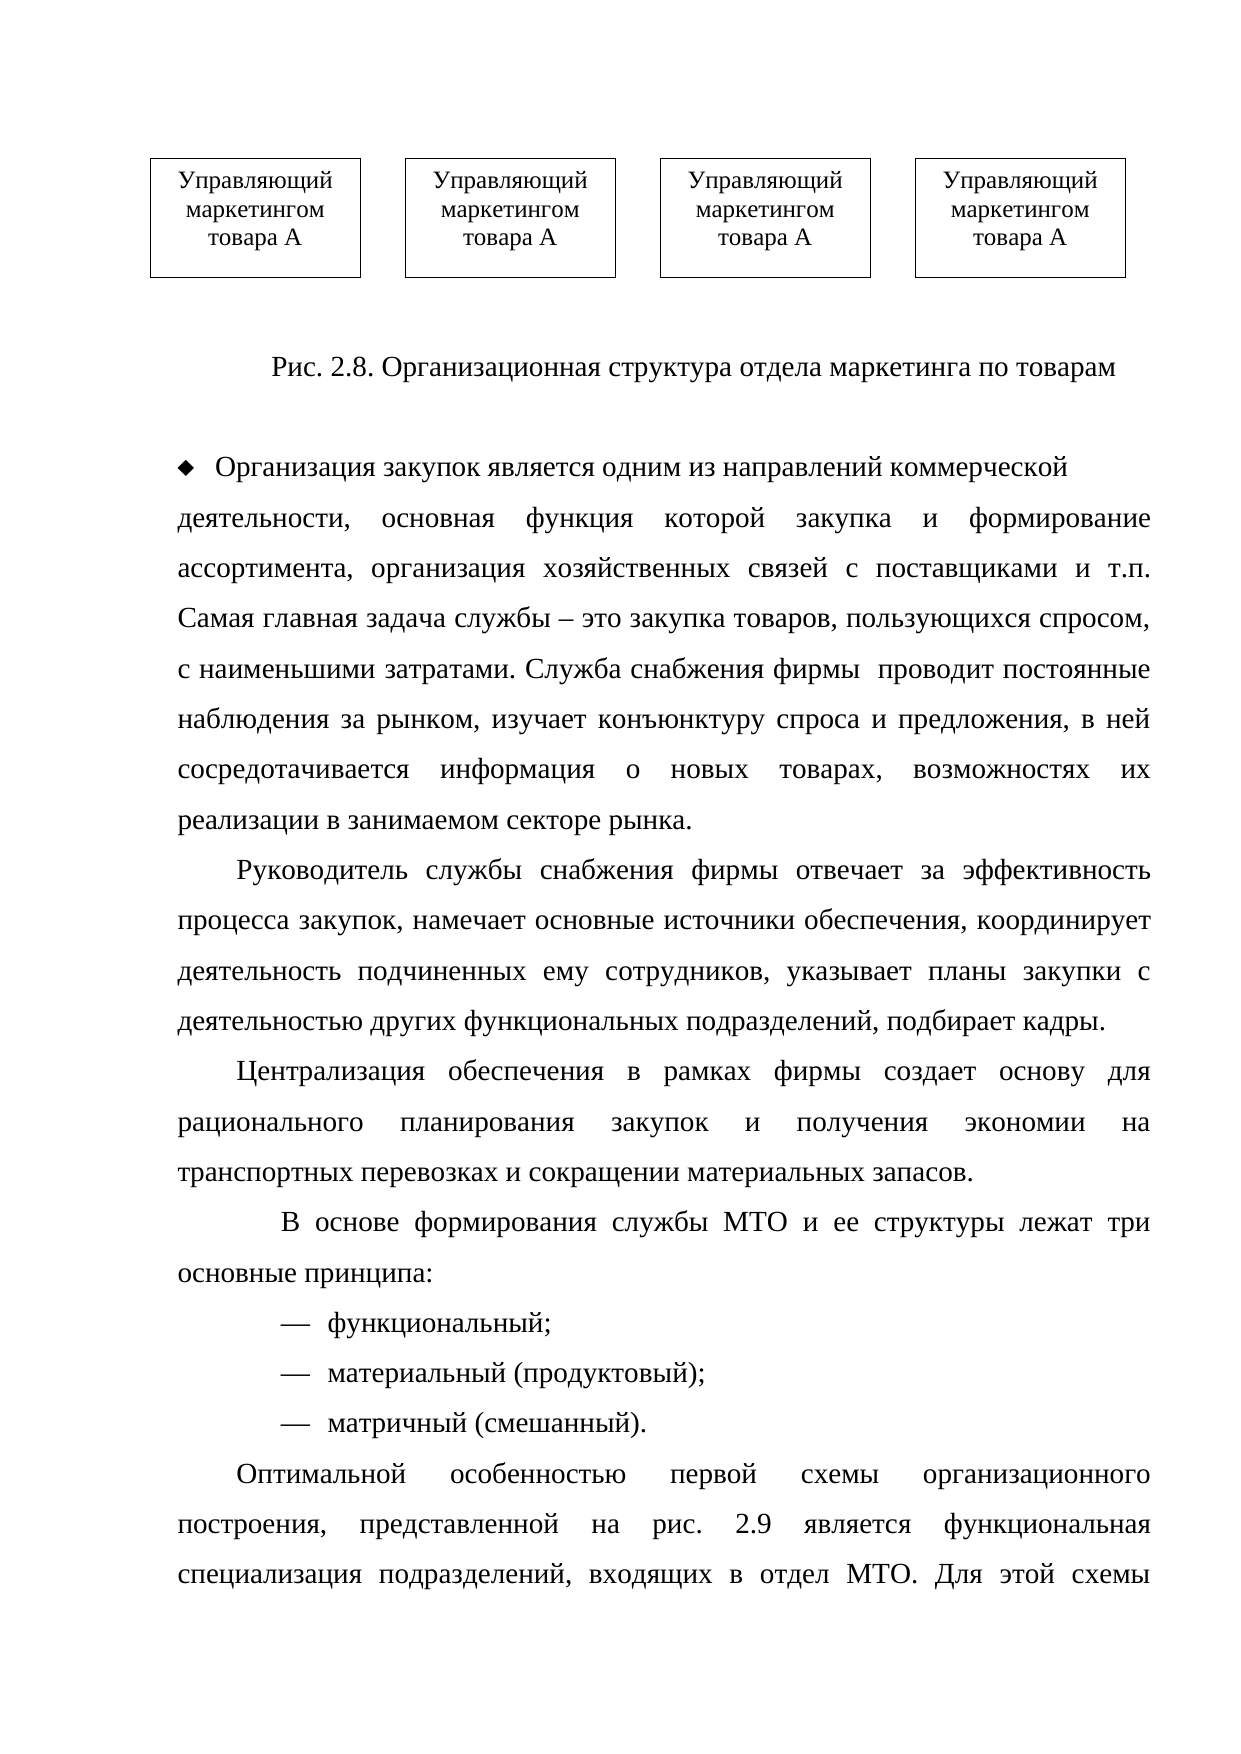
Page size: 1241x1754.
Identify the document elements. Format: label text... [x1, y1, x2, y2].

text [177, 1456, 1152, 1590]
text Руководитель службы снабжения фирмы отвечает за эффективность процесса закупок, намечает основные источники обеспечения, координирует деятельность подчиненных ему сотрудников, указывает планы закупки с деятельностью других функциональных подразделений, подбирает кадры. [177, 852, 1152, 1037]
list материальный (продуктовый); [177, 1355, 1152, 1389]
text деятельности, основная функция которой закупка и формирование ассортимента, организация хозяйственных связей с поставщиками и т.п. Самая главная задача службы – это закупка товаров, пользующихся спросом, с наименьшими затратами. Служба снабжения фирмы проводит постоянные наблюдения за рынком, изучает конъюнктуру спроса и предложения, в ней сосредотачивается информация о новых товарах, возможностях их реализации в занимаемом секторе рынка. [177, 500, 1152, 835]
list функциональный; [177, 1305, 1152, 1338]
text В основе формирования службы МТО и ее структуры лежат три основные принципа: [177, 1204, 1152, 1288]
text Рис. 2.8. Организационная структура отдела маркетинга по товарам [177, 349, 1152, 382]
text Централизация обеспечения в рамках фирмы создает основу для рационального планирования закупок и получения экономии на транспортных перевозках и сокращении материальных запасов. [177, 1053, 1152, 1188]
list матричный (смешанный). [177, 1406, 1152, 1439]
list Организация закупок является одним из направлений коммерческой [177, 449, 1152, 483]
